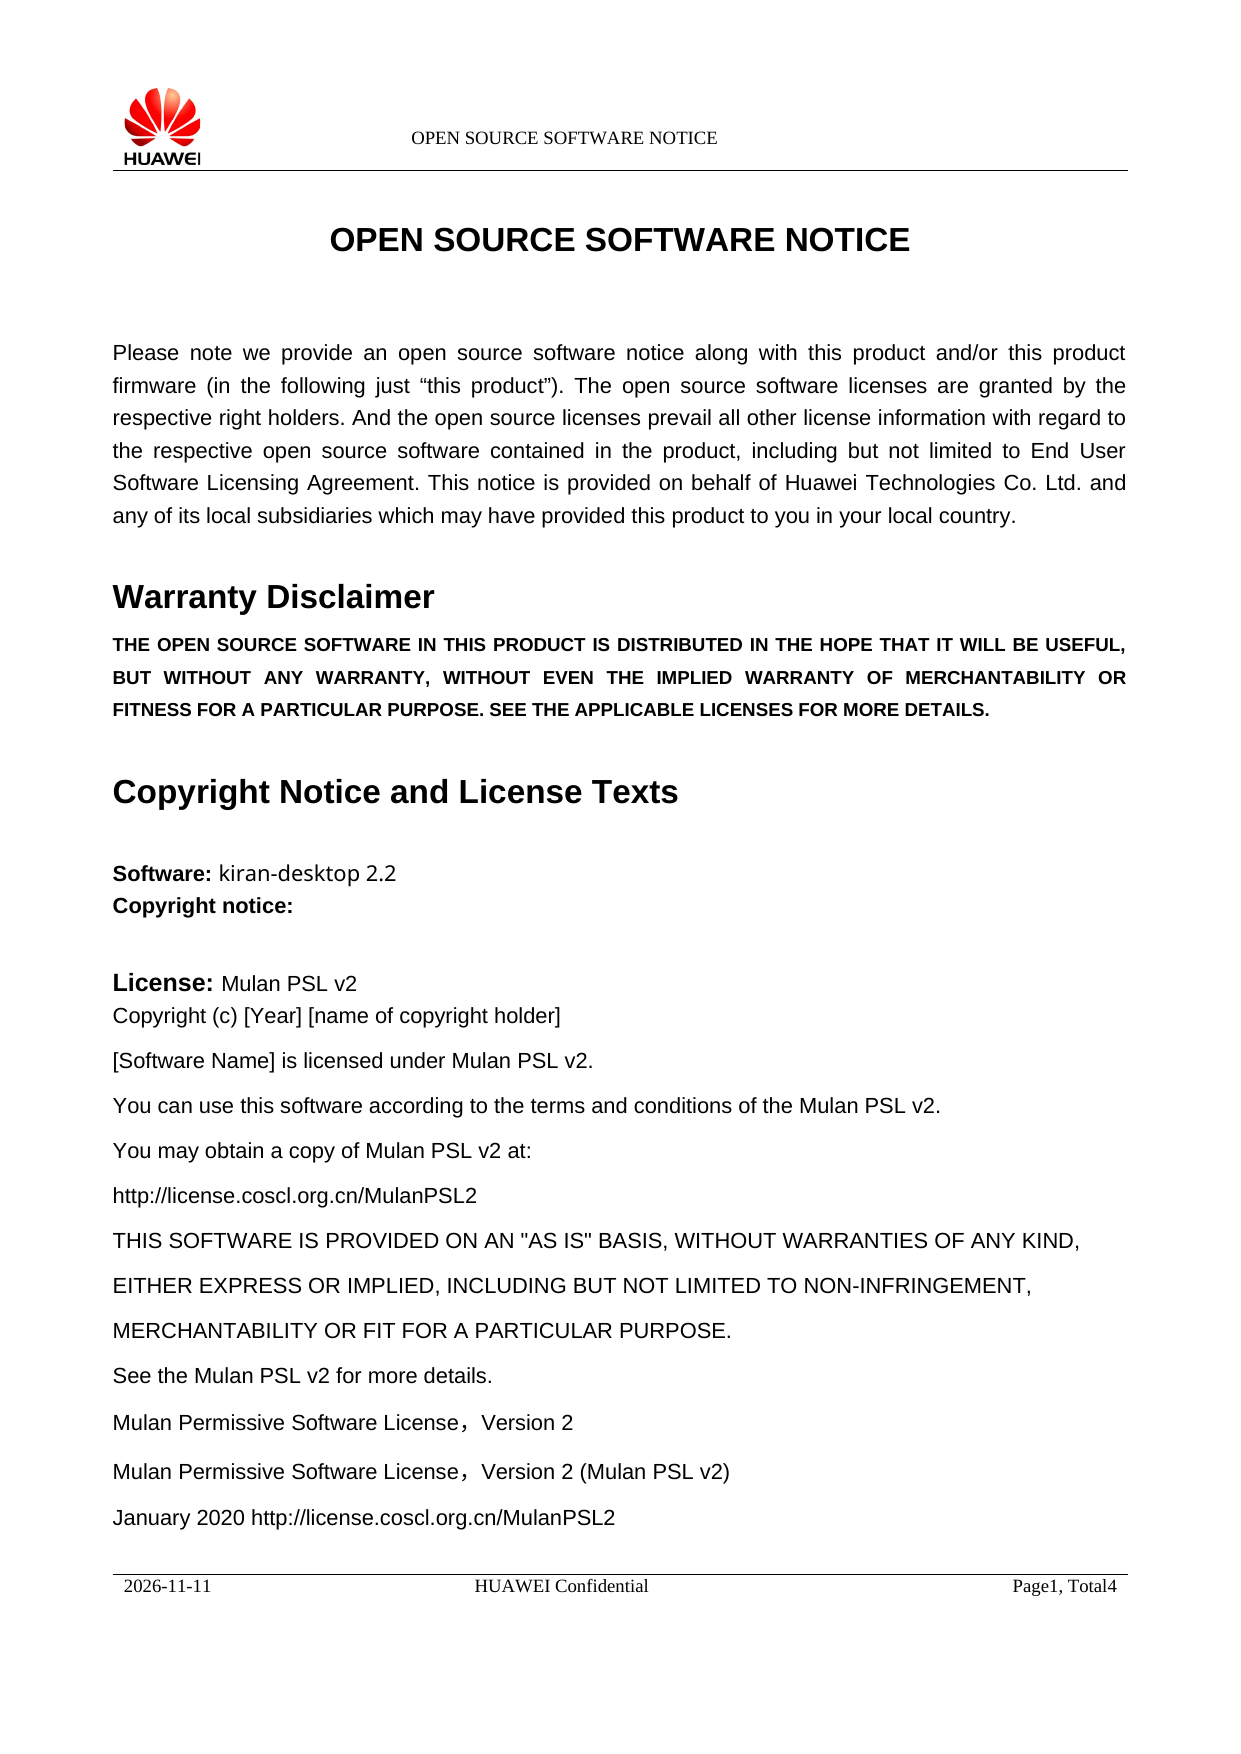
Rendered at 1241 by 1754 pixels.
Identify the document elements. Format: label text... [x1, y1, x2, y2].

text Copyright (c) [Year] [name of copyright holder] [112, 999, 1128, 1031]
text Copyright notice: [112, 889, 1128, 921]
text The open source software in this product is distributed in the hope that it will be useful, but WITHOUT ANY WARRANTY, without even the implied warranty of MERCHANTABILITY or FITNESS FOR A PARTICULAR PURPOSE. See the applicable licenses for more details. [112, 629, 1128, 726]
text http://license.coscl.org.cn/MulanPSL2 [112, 1179, 1128, 1212]
text January 2020 http://license.coscl.org.cn/MulanPSL2 [112, 1502, 1128, 1534]
text Please note we provide an open source software notice along with this product and/or this product firmware (in the following just “this product”). The open source software licenses are granted by the respective right holders. And the open source licenses prevail all other license information with regard to the respective open source software contained in the product, including but not limited to End User Software Licensing Agreement. This notice is provided on behalf of Huawei Technologies Co. Ltd. and any of its local subsidiaries which may have provided this product to you in your local country. [112, 336, 1128, 531]
text Mulan Permissive Software License，Version 2 [112, 1405, 1128, 1437]
text [Software Name] is licensed under Mulan PSL v2. [112, 1044, 1128, 1077]
text You can use this software according to the terms and conditions of the Mulan PSL v2. [112, 1089, 1128, 1122]
text Copyright Notice and License Texts [112, 759, 1128, 824]
text Mulan Permissive Software License，Version 2 (Mulan PSL v2) [112, 1453, 1128, 1486]
text See the Mulan PSL v2 for more details. [112, 1360, 1128, 1392]
text THIS SOFTWARE IS PROVIDED ON AN "AS IS" BASIS, WITHOUT WARRANTIES OF ANY KIND, [112, 1224, 1128, 1257]
title Software: kiran-desktop 2.2 [112, 856, 1128, 889]
text You may obtain a copy of Mulan PSL v2 at: [112, 1134, 1128, 1167]
text MERCHANTABILITY OR FIT FOR A PARTICULAR PURPOSE. [112, 1315, 1128, 1347]
text License: Mulan PSL v2 [112, 966, 1128, 999]
picture [124, 88, 201, 165]
text EITHER EXPRESS OR IMPLIED, INCLUDING BUT NOT LIMITED TO NON-INFRINGEMENT, [112, 1269, 1128, 1302]
text OPEN SOURCE SOFTWARE NOTICE [112, 206, 1128, 271]
text Warranty Disclaimer [112, 564, 1128, 629]
